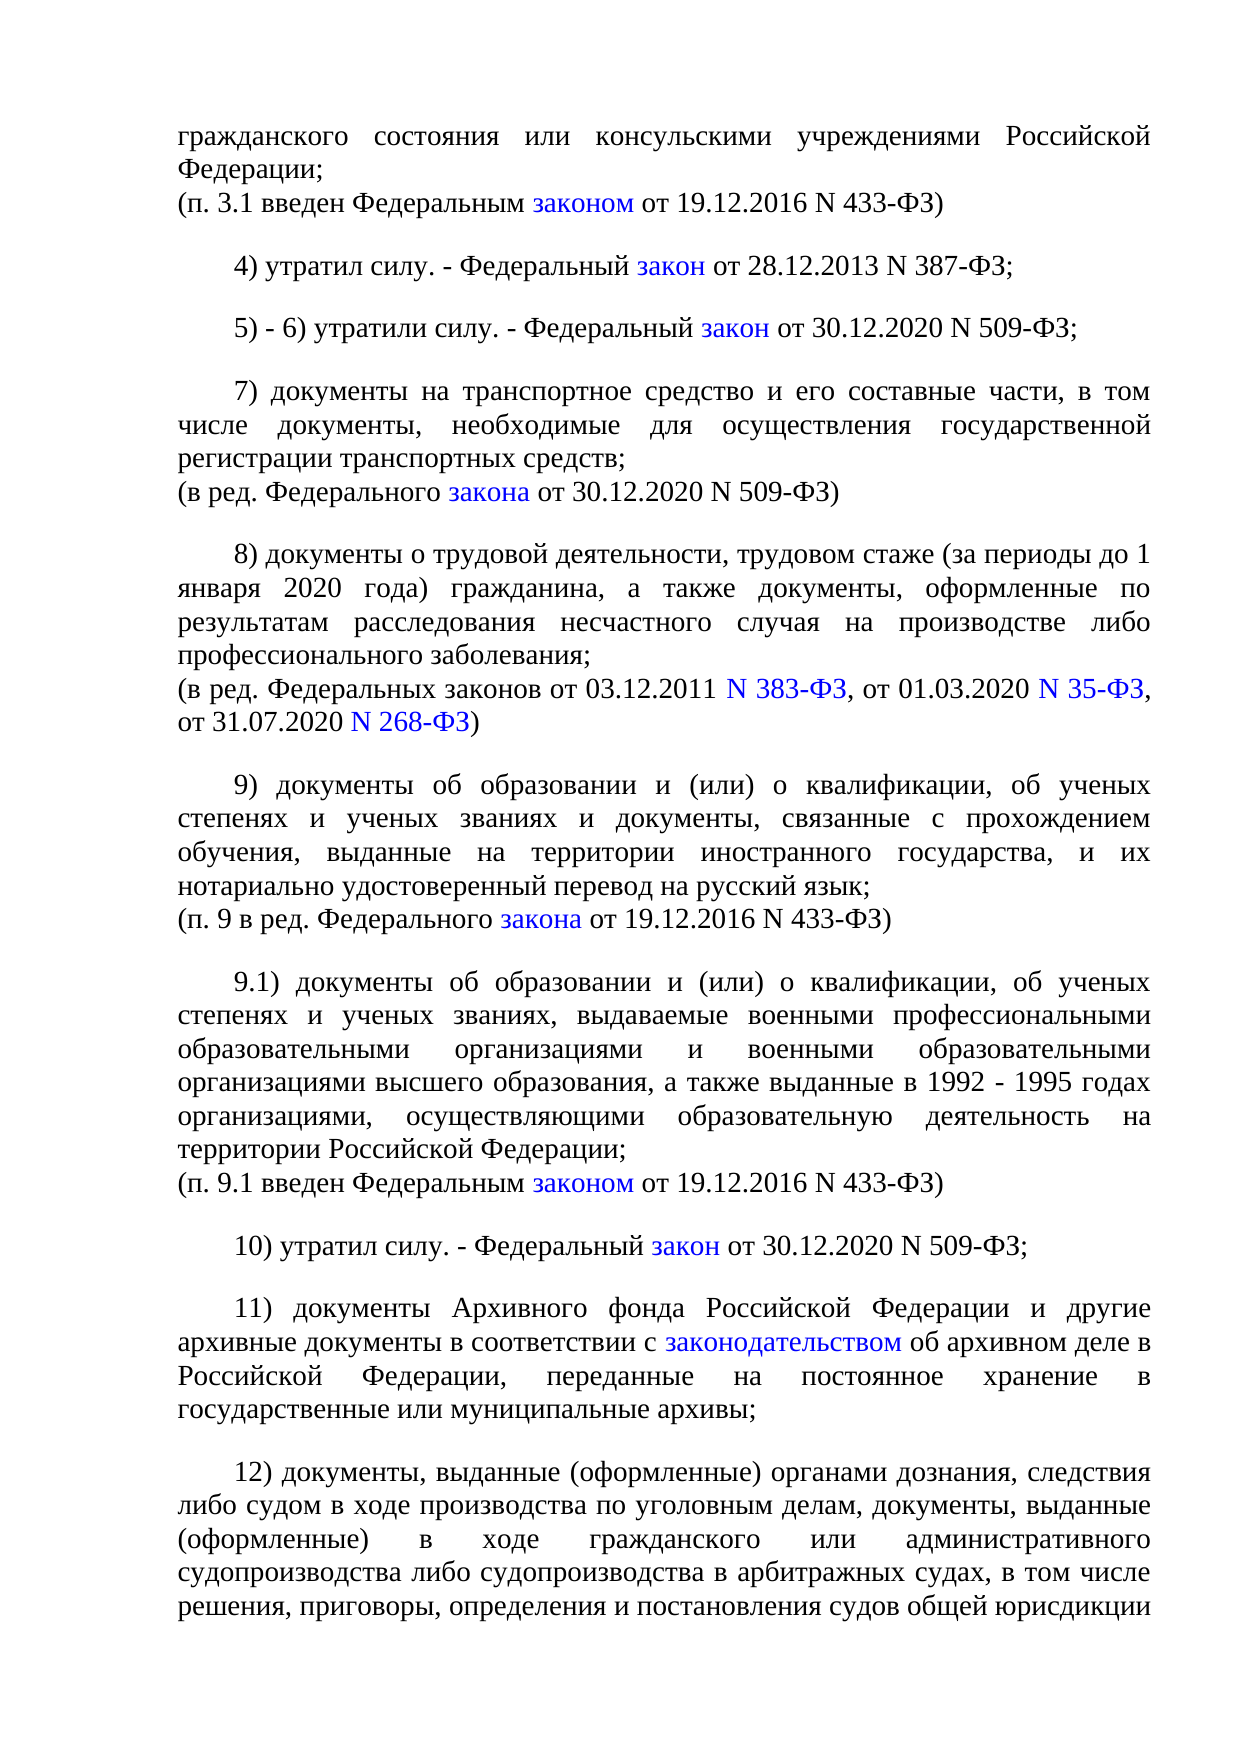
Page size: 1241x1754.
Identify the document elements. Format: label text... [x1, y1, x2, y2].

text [177, 1454, 1152, 1622]
text 9) документы об образовании и (или) о квалификации, об ученых степенях и ученых званиях и документы, связанные с прохождением обучения, выданные на территории иностранного государства, и их нотариально удостоверенный перевод на русский язык; [177, 767, 1152, 901]
text (п. 9 в ред. Федерального закона от 19.12.2016 N 433-ФЗ) [177, 901, 1152, 935]
text 11) документы Архивного фонда Российской Федерации и другие архивные документы в соответствии с законодательством об архивном деле в Российской Федерации, переданные на постоянное хранение в государственные или муниципальные архивы; [177, 1291, 1152, 1425]
text (п. 3.1 введен Федеральным законом от 19.12.2016 N 433-ФЗ) [177, 185, 1152, 219]
text (в ред. Федерального закона от 30.12.2020 N 509-ФЗ) [177, 474, 1152, 507]
text 10) утратил силу. - Федеральный закон от 30.12.2020 N 509-ФЗ; [177, 1228, 1152, 1261]
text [177, 118, 1152, 185]
text 4) утратил силу. - Федеральный закон от 28.12.2013 N 387-ФЗ; [177, 248, 1152, 281]
text 5) - 6) утратили силу. - Федеральный закон от 30.12.2020 N 509-ФЗ; [177, 311, 1152, 344]
text (в ред. Федеральных законов от 03.12.2011 N 383-ФЗ, от 01.03.2020 N 35-ФЗ, от 31.07.2020 N 268-ФЗ) [177, 671, 1152, 738]
text 8) документы о трудовой деятельности, трудовом стаже (за периоды до 1 января 2020 года) гражданина, а также документы, оформленные по результатам расследования несчастного случая на производстве либо профессионального заболевания; [177, 537, 1152, 671]
text (п. 9.1 введен Федеральным законом от 19.12.2016 N 433-ФЗ) [177, 1165, 1152, 1199]
text 9.1) документы об образовании и (или) о квалификации, об ученых степенях и ученых званиях, выдаваемые военными профессиональными образовательными организациями и военными образовательными организациями высшего образования, а также выданные в 1992 - 1995 годах организациями, осуществляющими образовательную деятельность на территории Российской Федерации; [177, 964, 1152, 1165]
text 7) документы на транспортное средство и его составные части, в том числе документы, необходимые для осуществления государственной регистрации транспортных средств; [177, 373, 1152, 474]
